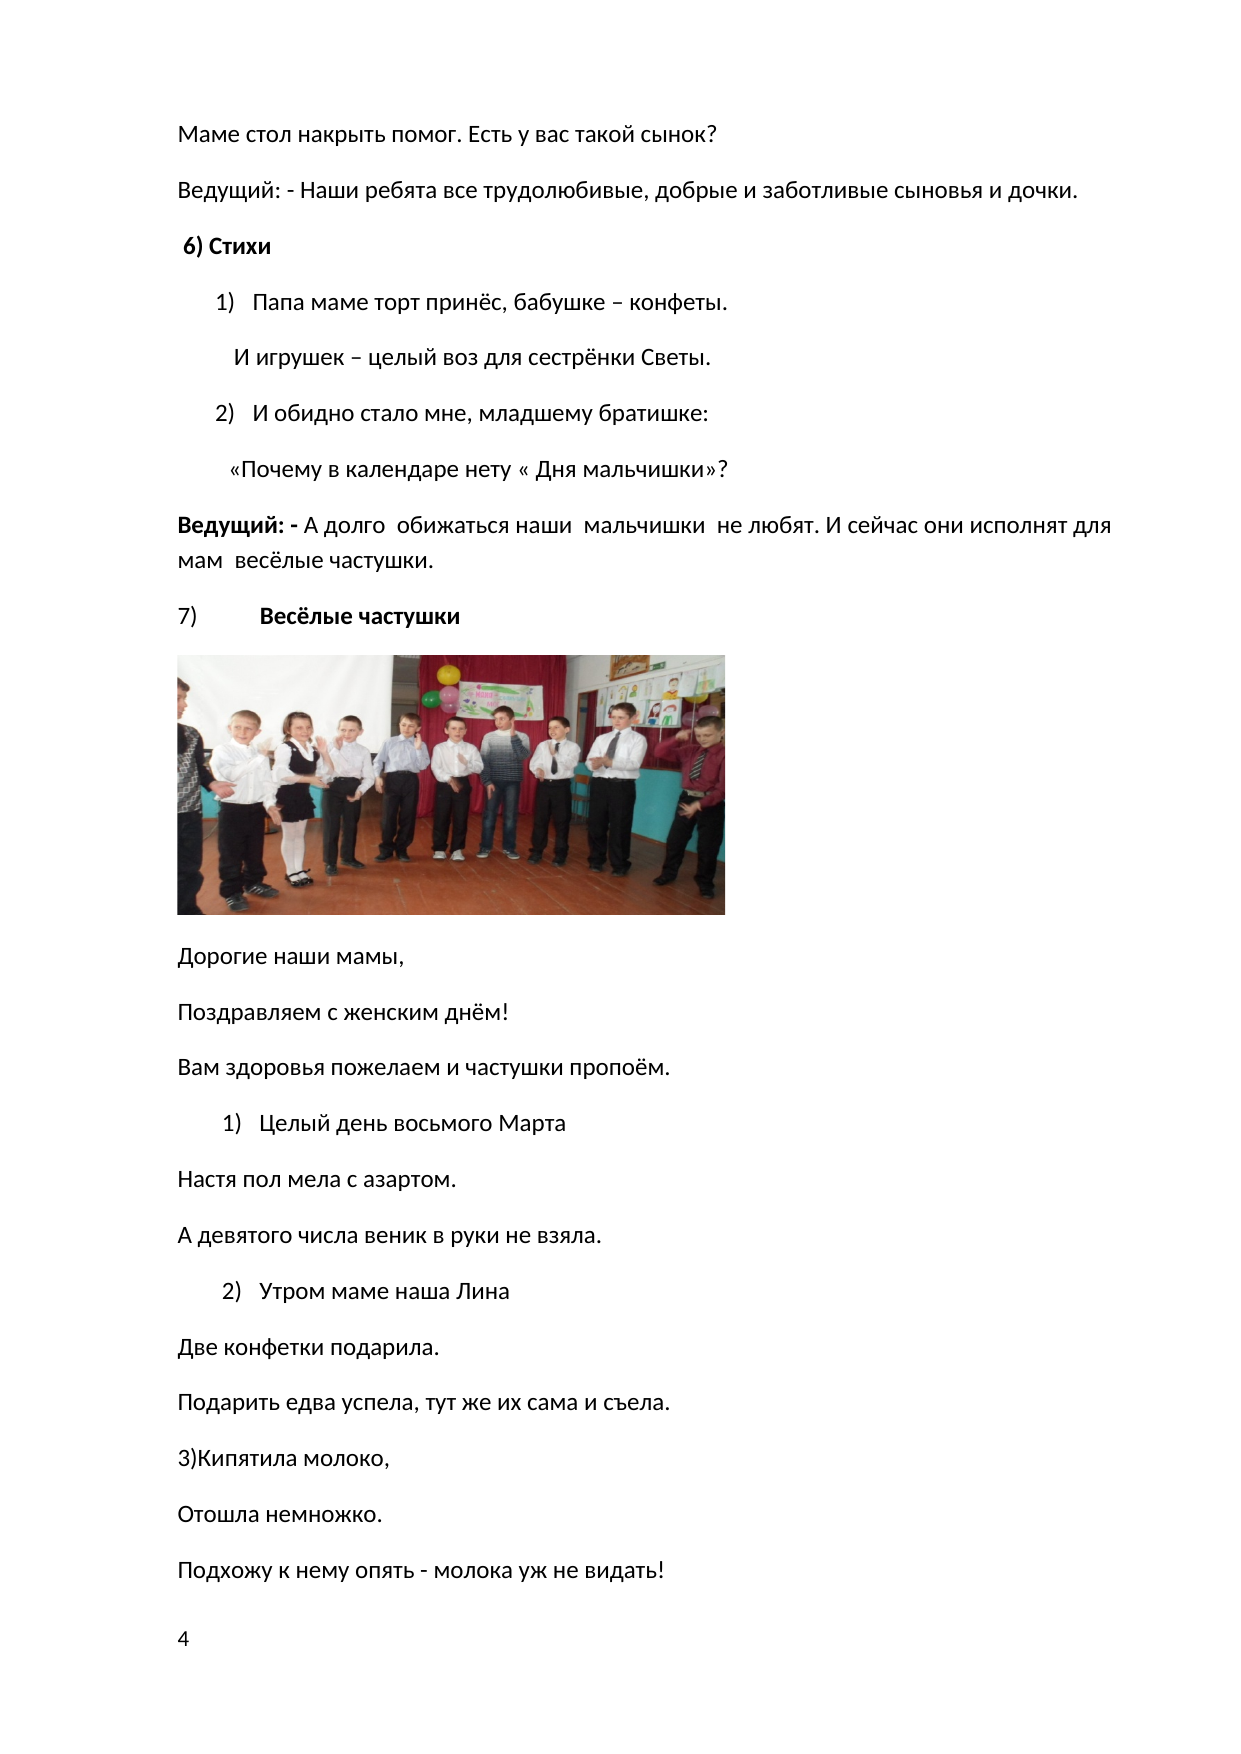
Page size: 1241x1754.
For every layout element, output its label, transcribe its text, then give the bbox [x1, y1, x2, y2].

list И обидно стало мне, младшему братишке: [215, 397, 1152, 428]
list Целый день восьмого Марта [222, 1107, 1152, 1138]
text Подарить едва успела, тут же их сама и съела. [177, 1387, 1152, 1417]
picture [177, 655, 726, 915]
text 3)Кипятила молоко, [177, 1442, 1152, 1473]
text Маме стол накрыть помог. Есть у вас такой сынок? [177, 118, 1152, 149]
text Ведущий: - Наши ребята все трудолюбивые, добрые и заботливые сыновья и дочки. [177, 174, 1152, 204]
text 6) Стихи [177, 230, 1152, 260]
text Дорогие наши мамы, [177, 940, 1152, 970]
text 7) Весёлые частушки [177, 600, 1152, 630]
list Утром маме наша Лина [222, 1275, 1152, 1305]
text Вам здоровья пожелаем и частушки пропоём. [177, 1052, 1152, 1082]
list Папа маме торт принёс, бабушке – конфеты. [215, 286, 1152, 316]
text Отошла немножко. [177, 1498, 1152, 1529]
text Две конфетки подарила. [177, 1331, 1152, 1361]
text Подхожу к нему опять - молока уж не видать! [177, 1554, 1152, 1584]
text Ведущий: - А долго обижаться наши мальчишки не любят. И сейчас они исполнят для мам весёлые частушки. [177, 509, 1152, 574]
text Поздравляем с женским днём! [177, 996, 1152, 1026]
text А девятого числа веник в руки не взяла. [177, 1219, 1152, 1249]
text И игрушек – целый воз для сестрёнки Светы. [177, 341, 1152, 372]
text Настя пол мела с азартом. [177, 1163, 1152, 1194]
text «Почему в календаре нету « Дня мальчишки»? [177, 453, 1152, 484]
